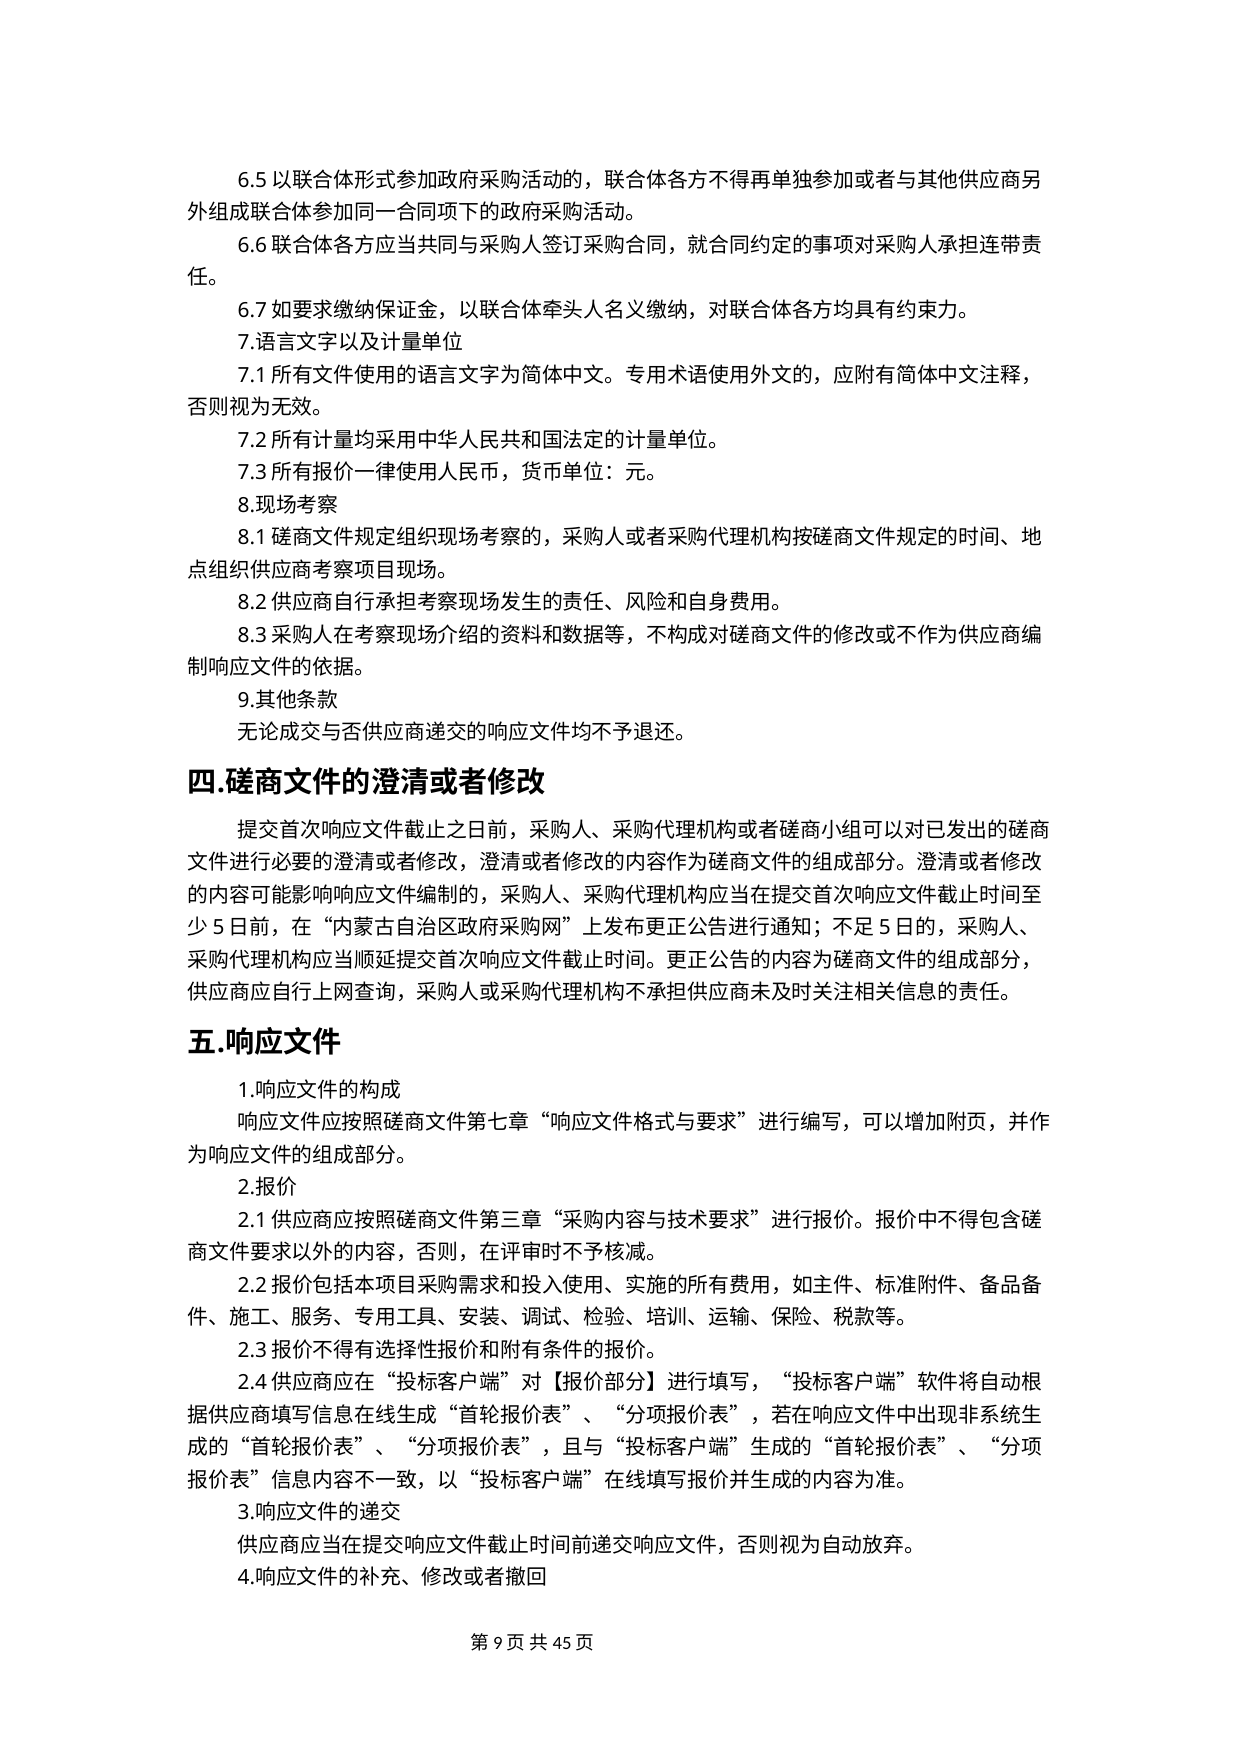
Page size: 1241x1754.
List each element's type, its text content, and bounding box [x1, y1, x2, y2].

text 8.3采购人在考察现场介绍的资料和数据等，不构成对磋商文件的修改或不作为供应商编制响应文件的依据。 [187, 617, 1053, 682]
text 7.语言文字以及计量单位 [187, 324, 1053, 357]
text 1.响应文件的构成 [187, 1072, 1053, 1104]
text 四.磋商文件的澄清或者修改 [187, 747, 1053, 812]
text 9.其他条款 [187, 682, 1053, 714]
text 7.1所有文件使用的语言文字为简体中文。专用术语使用外文的，应附有简体中文注释，否则视为无效。 [187, 357, 1053, 422]
text 3.响应文件的递交 [187, 1494, 1053, 1527]
text 无论成交与否供应商递交的响应文件均不予退还。 [187, 714, 1053, 747]
text 2.1供应商应按照磋商文件第三章“采购内容与技术要求”进行报价。报价中不得包含磋商文件要求以外的内容，否则，在评审时不予核减。 [187, 1202, 1053, 1267]
text 8.1磋商文件规定组织现场考察的，采购人或者采购代理机构按磋商文件规定的时间、地点组织供应商考察项目现场。 [187, 519, 1053, 584]
text 2.3报价不得有选择性报价和附有条件的报价。 [187, 1332, 1053, 1364]
text 供应商应当在提交响应文件截止时间前递交响应文件，否则视为自动放弃。 [187, 1527, 1053, 1559]
text 6.5以联合体形式参加政府采购活动的，联合体各方不得再单独参加或者与其他供应商另外组成联合体参加同一合同项下的政府采购活动。 [187, 162, 1053, 227]
text 2.4供应商应在“投标客户端”对【报价部分】进行填写，“投标客户端”软件将自动根据供应商填写信息在线生成“首轮报价表”、“分项报价表”，若在响应文件中出现非系统生成的“首轮报价表”、“分项报价表”，且与“投标客户端”生成的“首轮报价表”、“分项报价表”信息内容不一致，以“投标客户端”在线填写报价并生成的内容为准。 [187, 1364, 1053, 1494]
text 2.报价 [187, 1169, 1053, 1202]
text 提交首次响应文件截止之日前，采购人、采购代理机构或者磋商小组可以对已发出的磋商文件进行必要的澄清或者修改，澄清或者修改的内容作为磋商文件的组成部分。澄清或者修改的内容可能影响响应文件编制的，采购人、采购代理机构应当在提交首次响应文件截止时间至少5日前，在“内蒙古自治区政府采购网”上发布更正公告进行通知；不足5日的，采购人、采购代理机构应当顺延提交首次响应文件截止时间。更正公告的内容为磋商文件的组成部分，供应商应自行上网查询，采购人或采购代理机构不承担供应商未及时关注相关信息的责任。 [187, 812, 1053, 1007]
text 6.7如要求缴纳保证金，以联合体牵头人名义缴纳，对联合体各方均具有约束力。 [187, 292, 1053, 324]
text 6.6联合体各方应当共同与采购人签订采购合同，就合同约定的事项对采购人承担连带责任。 [187, 227, 1053, 292]
text 8.2供应商自行承担考察现场发生的责任、风险和自身费用。 [187, 584, 1053, 617]
text 2.2报价包括本项目采购需求和投入使用、实施的所有费用，如主件、标准附件、备品备件、施工、服务、专用工具、安装、调试、检验、培训、运输、保险、税款等。 [187, 1267, 1053, 1332]
text 7.2所有计量均采用中华人民共和国法定的计量单位。 [187, 422, 1053, 454]
text 7.3所有报价一律使用人民币，货币单位：元。 [187, 454, 1053, 487]
text 4.响应文件的补充、修改或者撤回 [187, 1559, 1053, 1592]
text 8.现场考察 [187, 487, 1053, 519]
text 五.响应文件 [187, 1007, 1053, 1072]
text 响应文件应按照磋商文件第七章“响应文件格式与要求”进行编写，可以增加附页，并作为响应文件的组成部分。 [187, 1104, 1053, 1169]
